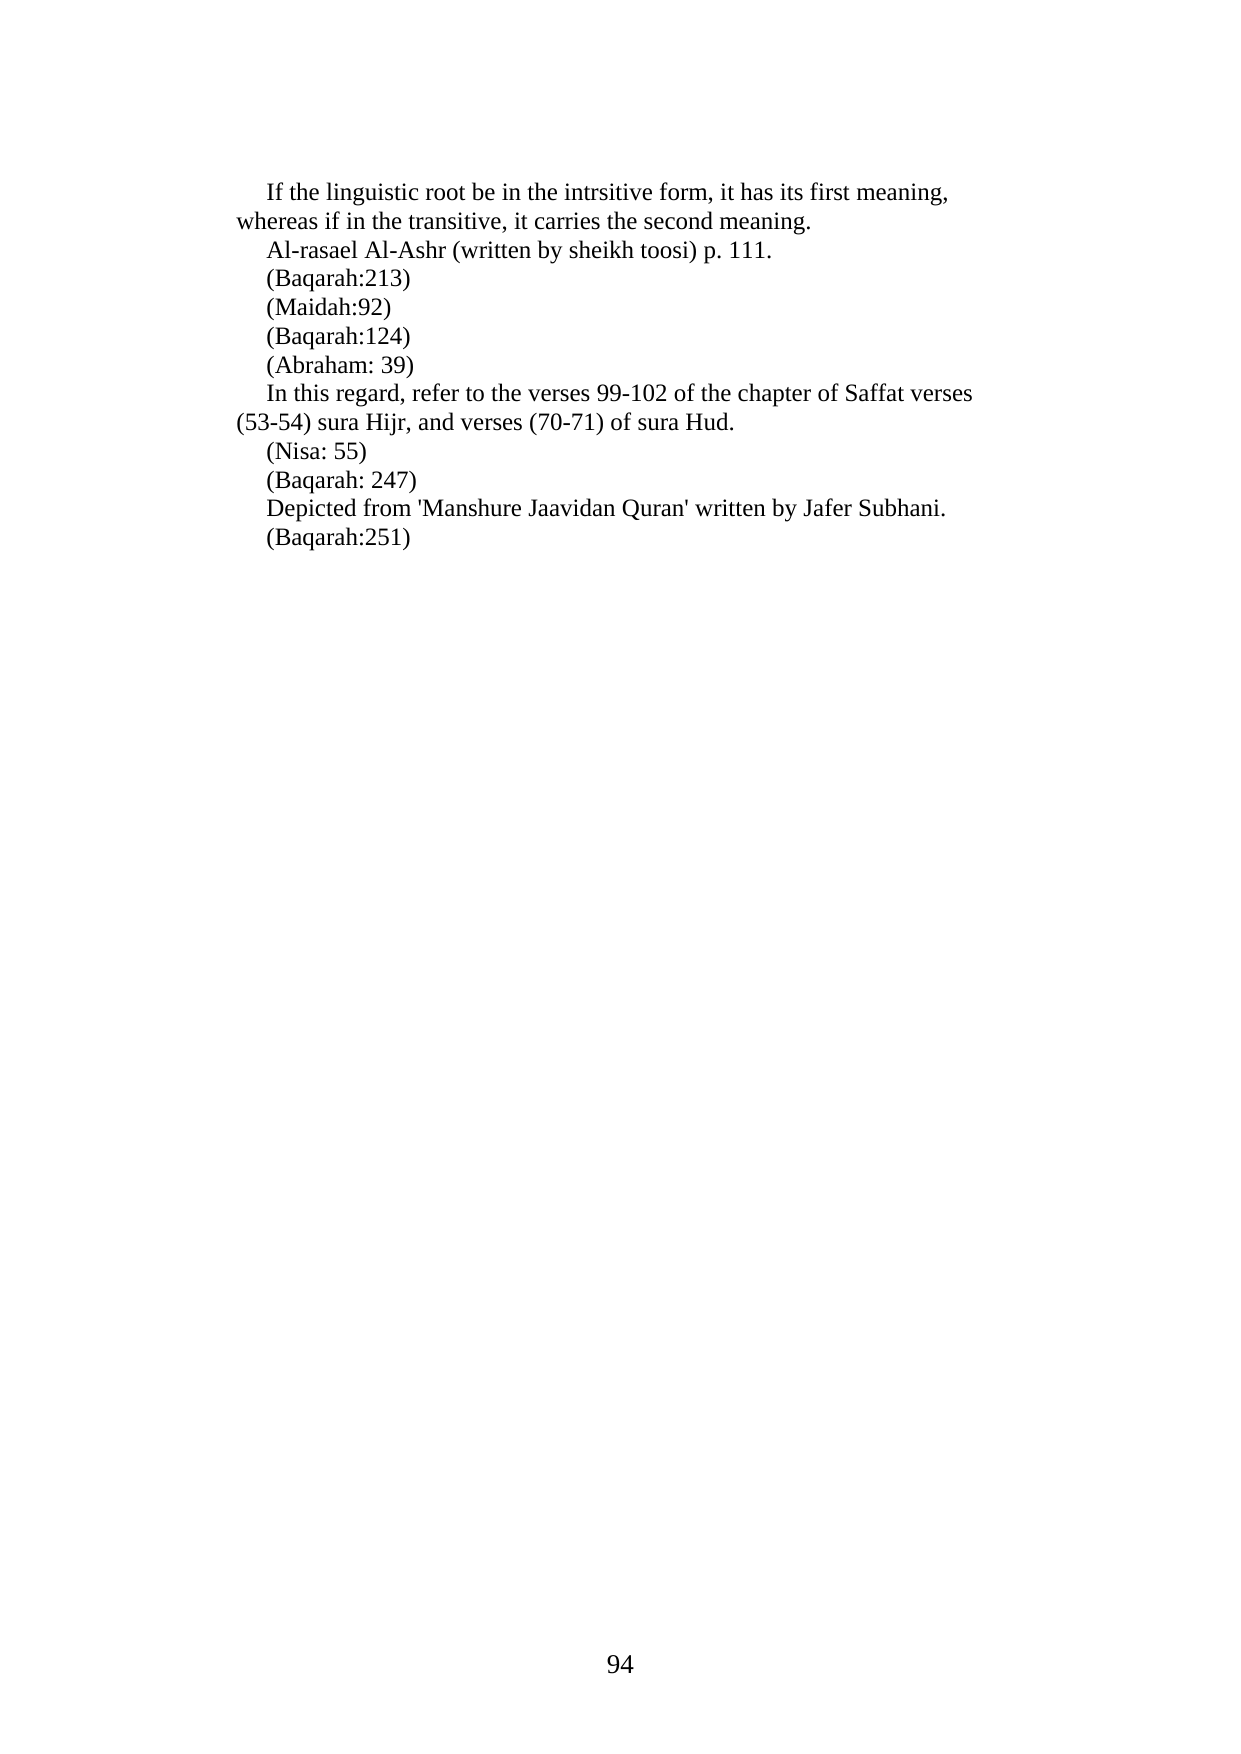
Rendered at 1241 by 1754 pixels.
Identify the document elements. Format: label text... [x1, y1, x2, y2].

text Al-rasael Al-Ashr (written by sheikh toosi) p. 111. [236, 235, 1004, 263]
text (Maidah:92) [236, 292, 1004, 321]
text In this regard, refer to the verses 99-102 of the chapter of Saffat verses (53-54) sura Hijr, and verses (70-71) of sura Hud. [236, 378, 1004, 436]
text (Baqarah: 247) [236, 465, 1004, 493]
text If the linguistic root be in the intrsitive form, it has its first meaning, whereas if in the transitive, it carries the second meaning. [236, 177, 1004, 235]
text (Baqarah:124) [236, 321, 1004, 350]
text (Baqarah:251) [236, 522, 1004, 551]
text (Baqarah:213) [236, 263, 1004, 292]
text (Abraham: 39) [236, 350, 1004, 378]
text Depicted from 'Manshure Jaavidan Quran' written by Jafer Subhani. [236, 493, 1004, 522]
text (Nisa: 55) [236, 436, 1004, 465]
